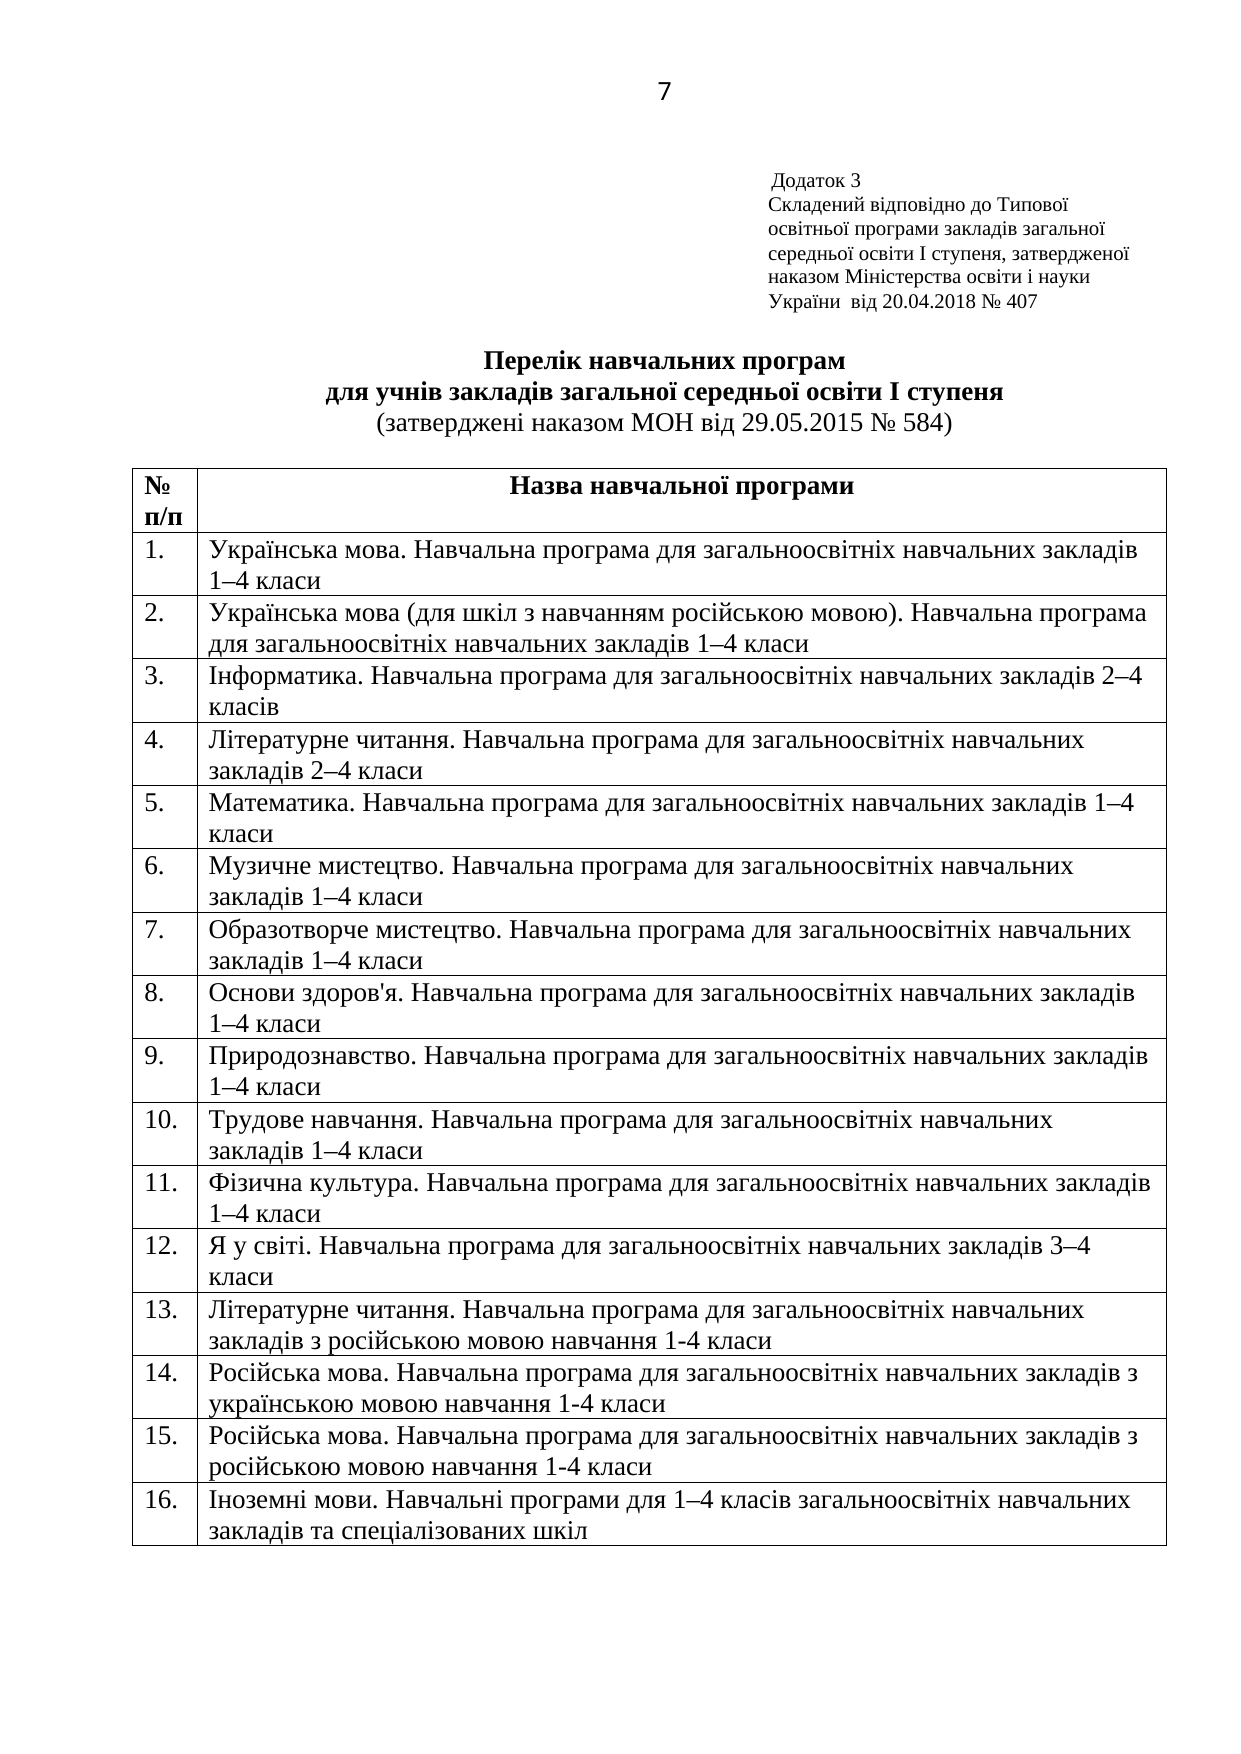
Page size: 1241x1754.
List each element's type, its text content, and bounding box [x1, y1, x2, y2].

table_cell [133, 849, 197, 912]
table_cell [133, 1419, 197, 1482]
table_cell Літературне читання. Навчальна програма для загальноосвітніх навчальних закладів з російською мовою навчання 1-4 класи [198, 1293, 1166, 1355]
table_cell [133, 1229, 197, 1292]
table_cell [133, 1356, 197, 1418]
table_cell Українська мова (для шкіл з навчанням російською мовою). Навчальна програма для загальноосвітніх навчальних закладів 1–4 класи [198, 596, 1166, 658]
text Перелік навчальних програм [177, 344, 1152, 375]
table_cell Фізична культура. Навчальна програма для загальноосвітніх навчальних закладів 1–4 класи [198, 1166, 1166, 1228]
table_cell [133, 533, 197, 595]
table_cell Я у світі. Навчальна програма для загальноосвітніх навчальних закладів 3–4 класи [198, 1229, 1166, 1292]
table_cell [133, 976, 197, 1038]
table_cell [133, 1166, 197, 1228]
table_cell [133, 723, 197, 785]
table_cell Природознавство. Навчальна програма для загальноосвітніх навчальних закладів 1–4 класи [198, 1039, 1166, 1102]
table_cell [133, 659, 197, 722]
table_cell Українська мова. Навчальна програма для загальноосвітніх навчальних закладів 1–4 класи [198, 533, 1166, 595]
table_cell [133, 596, 197, 658]
text Складений відповідно до Типової освітньої програми закладів загальної середньої освіти І ступеня, затвердженої наказом Міністерства освіти і науки України від 20.04.2018 № 407 [768, 192, 1152, 313]
table_cell Образотворче мистецтво. Навчальна програма для загальноосвітніх навчальних закладів 1–4 класи [198, 913, 1166, 975]
table_header № п/п [133, 469, 197, 532]
table_cell Іноземні мови. Навчальні програми для 1–4 класів загальноосвітніх навчальних закладів та спеціалізованих шкіл [198, 1483, 1166, 1545]
table_cell [133, 1039, 197, 1102]
text Додаток 3 [177, 168, 1152, 192]
table_cell Музичне мистецтво. Навчальна програма для загальноосвітніх навчальних закладів 1–4 класи [198, 849, 1166, 912]
table_cell Математика. Навчальна програма для загальноосвітніх навчальних закладів 1–4 класи [198, 786, 1166, 848]
text (затверджені наказом МОН від 29.05.2015 № 584) [177, 406, 1152, 437]
table_cell [133, 1483, 197, 1545]
table_cell Трудове навчання. Навчальна програма для загальноосвітніх навчальних закладів 1–4 класи [198, 1103, 1166, 1165]
table_cell Російська мова. Навчальна програма для загальноосвітніх навчальних закладів з українською мовою навчання 1-4 класи [198, 1356, 1166, 1418]
table_cell [133, 1103, 197, 1165]
table_cell Основи здоров'я. Навчальна програма для загальноосвітніх навчальних закладів 1–4 класи [198, 976, 1166, 1038]
table_header Назва навчальної програми [198, 469, 1166, 532]
table_cell [133, 786, 197, 848]
table_cell Російська мова. Навчальна програма для загальноосвітніх навчальних закладів з російською мовою навчання 1-4 класи [198, 1419, 1166, 1482]
table_cell [133, 1293, 197, 1355]
table_cell [133, 913, 197, 975]
text для учнів закладів загальної середньої освіти І ступеня [177, 375, 1152, 406]
table_cell Літературне читання. Навчальна програма для загальноосвітніх навчальних закладів 2–4 класи [198, 723, 1166, 785]
table_cell Інформатика. Навчальна програма для загальноосвітніх навчальних закладів 2–4 класів [198, 659, 1166, 722]
